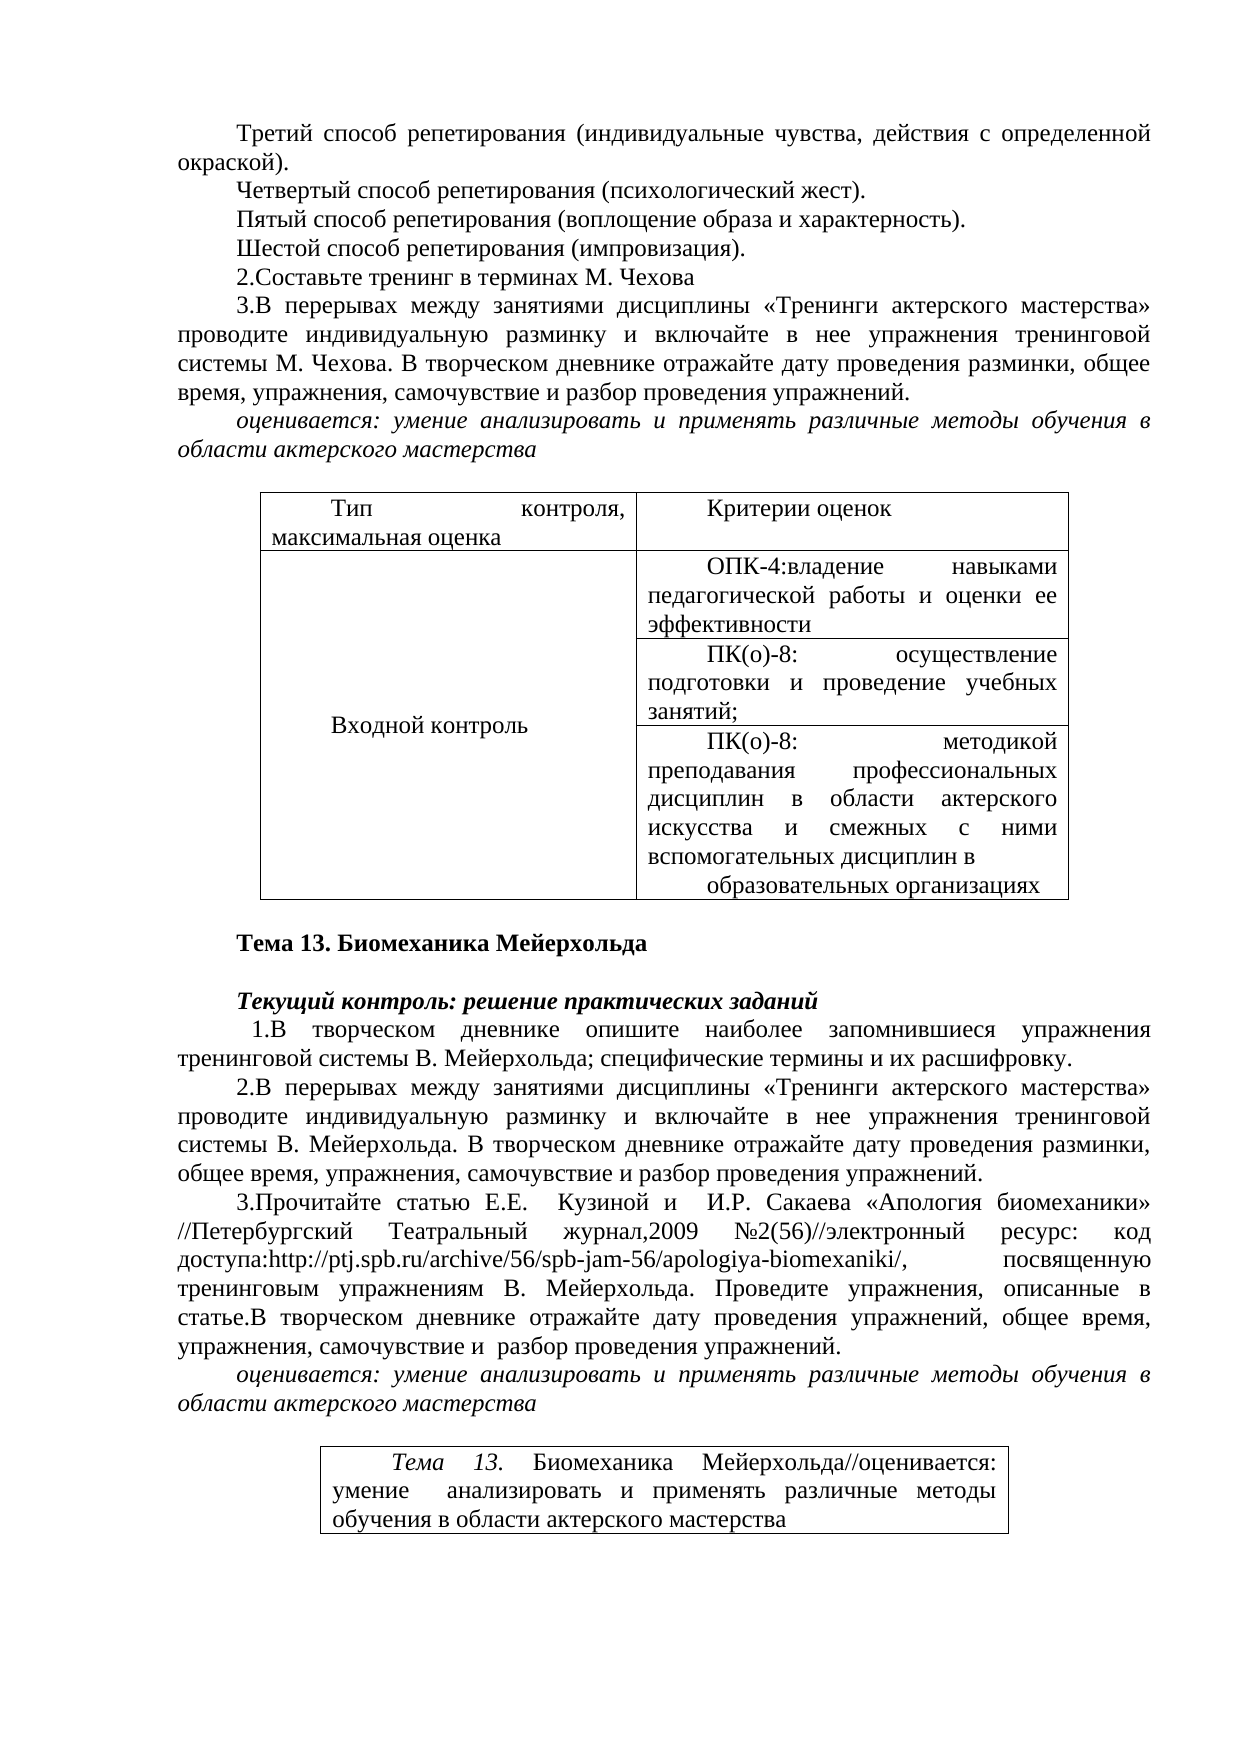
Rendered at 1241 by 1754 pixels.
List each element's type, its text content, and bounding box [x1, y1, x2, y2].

text Тема 13. Биомеханика Мейерхольда [177, 928, 1152, 957]
text Текущий контроль: решение практических заданий [177, 986, 1152, 1014]
text 2.Составьте тренинг в терминах М. Чехова [177, 262, 1152, 291]
text 3.Прочитайте статью Е.Е. Кузиной и И.Р. Сакаева «Апология биомеханики» //Петербургский Театральный журнал,2009 №2(56)//электронный ресурс: код доступа:http://ptj.spb.ru/archive/56/spb-jam-56/apologiya-biomexaniki/, посвященную тренинговым упражнениям В. Мейерхольда. Проведите упражнения, описанные в статье.В творческом дневнике отражайте дату проведения упражнений, общее время, упражнения, самочувствие и разбор проведения упражнений. [177, 1187, 1152, 1359]
text 1.В творческом дневнике опишите наиболее запомнившиеся упражнения тренинговой системы В. Мейерхольда; специфические термины и их расшифровку. [177, 1014, 1152, 1072]
text Третий способ репетирования (индивидуальные чувства, действия с определенной окраской). [177, 118, 1152, 176]
table_header Критерии оценок [637, 493, 1068, 550]
table_header Тип контроля, максимальная оценка [261, 493, 636, 550]
text 2.В перерывах между занятиями дисциплины «Тренинги актерского мастерства» проводите индивидуальную разминку и включайте в нее упражнения тренинговой системы В. Мейерхольда. В творческом дневнике отражайте дату проведения разминки, общее время, упражнения, самочувствие и разбор проведения упражнений. [177, 1072, 1152, 1187]
text Шестой способ репетирования (импровизация). [177, 233, 1152, 262]
table_header Тема 13. Биомеханика Мейерхольда//оценивается: умение анализировать и применять различные методы обучения в области актерского мастерства [321, 1447, 1008, 1533]
table_cell ОПК-4:владение навыками педагогической работы и оценки ее эффективности [637, 551, 1068, 638]
table_cell ПК(о)-8: методикой преподавания профессиональных дисциплин в области актерского искусства и смежных с ними вспомогательных дисциплин в образовательных организациях [637, 726, 1068, 898]
table_cell Входной контроль [261, 551, 636, 898]
text оценивается: умение анализировать и применять различные методы обучения в области актерского мастерства [177, 1359, 1152, 1417]
text Пятый способ репетирования (воплощение образа и характерность). [177, 204, 1152, 233]
text 3.В перерывах между занятиями дисциплины «Тренинги актерского мастерства» проводите индивидуальную разминку и включайте в нее упражнения тренинговой системы М. Чехова. В творческом дневнике отражайте дату проведения разминки, общее время, упражнения, самочувствие и разбор проведения упражнений. [177, 291, 1152, 406]
text оценивается: умение анализировать и применять различные методы обучения в области актерского мастерства [177, 406, 1152, 463]
text Четвертый способ репетирования (психологический жест). [177, 176, 1152, 204]
table_cell ПК(о)-8: осуществление подготовки и проведение учебных занятий; [637, 639, 1068, 725]
